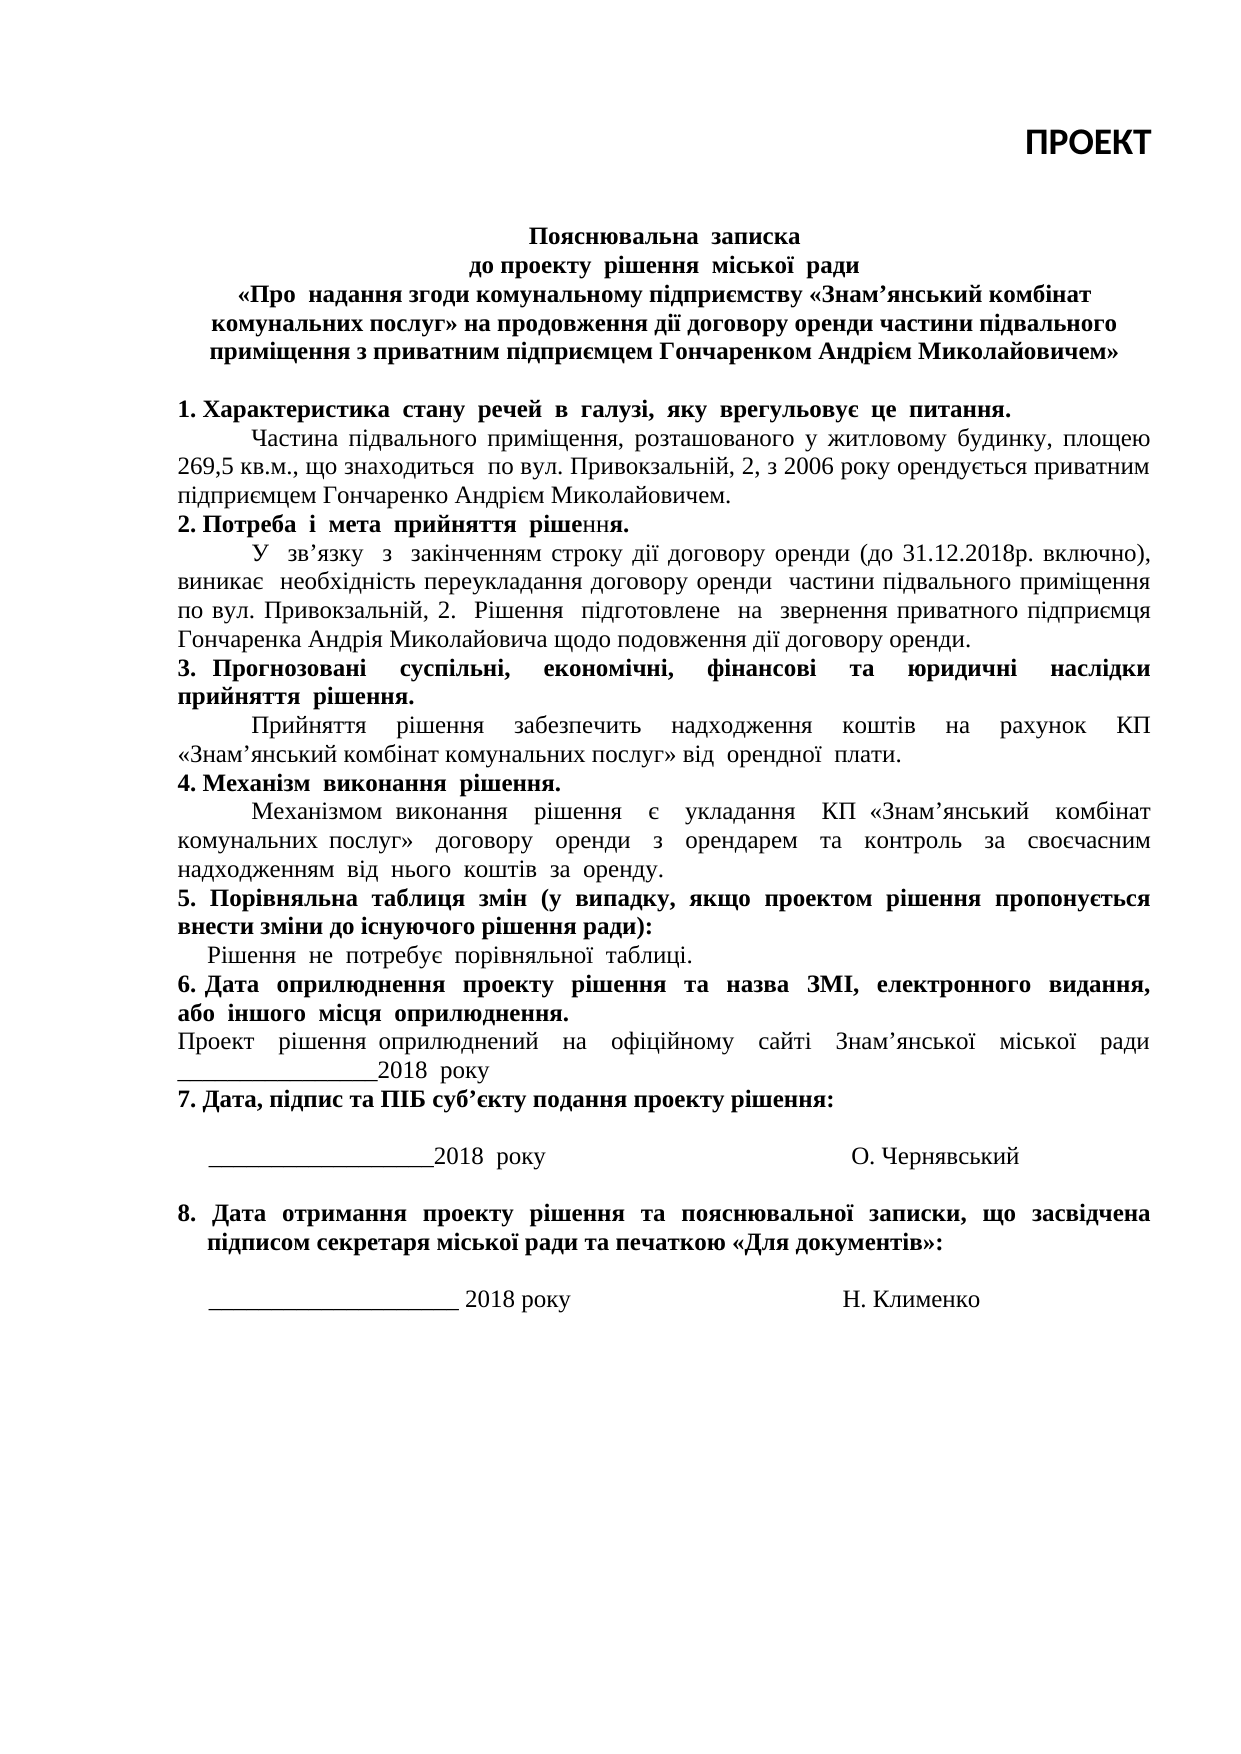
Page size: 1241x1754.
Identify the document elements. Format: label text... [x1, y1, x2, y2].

text Механізмом виконання рішення є укладання КП «Знам’янський комбінат комунальних послуг» договору оренди з орендарем та контроль за своєчасним надходженням від нього коштів за оренду. [177, 796, 1152, 883]
text __________________2018 року О. Чернявський [177, 1141, 1152, 1169]
list Рішення не потребує порівняльної таблиці. [177, 940, 1152, 969]
text ____________________ 2018 року Н. Клименко [177, 1284, 1152, 1342]
text Пояснювальна записка [177, 221, 1152, 250]
text Проект рішення оприлюднений на офіційному сайті Знам’янської міської ради ________________2018 року [177, 1026, 1152, 1084]
text 3. Прогнозовані суспільні, економічні, фінансові та юридичні наслідки прийняття рішення. [177, 653, 1152, 710]
list 7. Дата, підпис та ПІБ суб’єкту подання проекту рішення: [177, 1084, 1152, 1113]
text ПРОЕКТ [177, 118, 1152, 164]
text 1. Характеристика стану речей в галузі, яку врегульовує це питання. [177, 394, 1152, 423]
text У зв’язку з закінченням строку дії договору оренди (до 31.12.2018р. включно), виникає необхідність переукладання договору оренди частини підвального приміщення по вул. Привокзальній, 2. Рішення підготовлене на звернення приватного підприємця Гончаренка Андрія Миколайовича щодо подовження дії договору оренди. [177, 538, 1152, 653]
list 5. Порівняльна таблиця змін (у випадку, якщо проектом рішення пропонується внести зміни до існуючого рішення ради): [177, 883, 1152, 940]
text Частина підвального приміщення, розташованого у житловому будинку, площею 269,5 кв.м., що знаходиться по вул. Привокзальній, 2, з 2006 року орендується приватним підприємцем Гончаренко Андрієм Миколайовичем. [177, 423, 1152, 509]
text 6. Дата оприлюднення проекту рішення та назва ЗМІ, електронного видання, або іншого місця оприлюднення. [177, 969, 1152, 1026]
text до проекту рішення міської ради [177, 250, 1152, 279]
text «Про надання згоди комунальному підприємству «Знам’янський комбінат комунальних послуг» на продовження дії договору оренди частини підвального приміщення з приватним підприємцем Гончаренком Андрієм Миколайовичем» [177, 279, 1152, 365]
list 8. Дата отримання проекту рішення та пояснювальної записки, що засвідчена підписом секретаря міської ради та печаткою «Для документів»: [177, 1198, 1152, 1256]
text 4. Механізм виконання рішення. [177, 768, 1152, 796]
text Прийняття рішення забезпечить надходження коштів на рахунок КП «Знам’янський комбінат комунальних послуг» від орендної плати. [177, 710, 1152, 768]
text 2. Потреба і мета прийняття рішення. [177, 509, 1152, 538]
